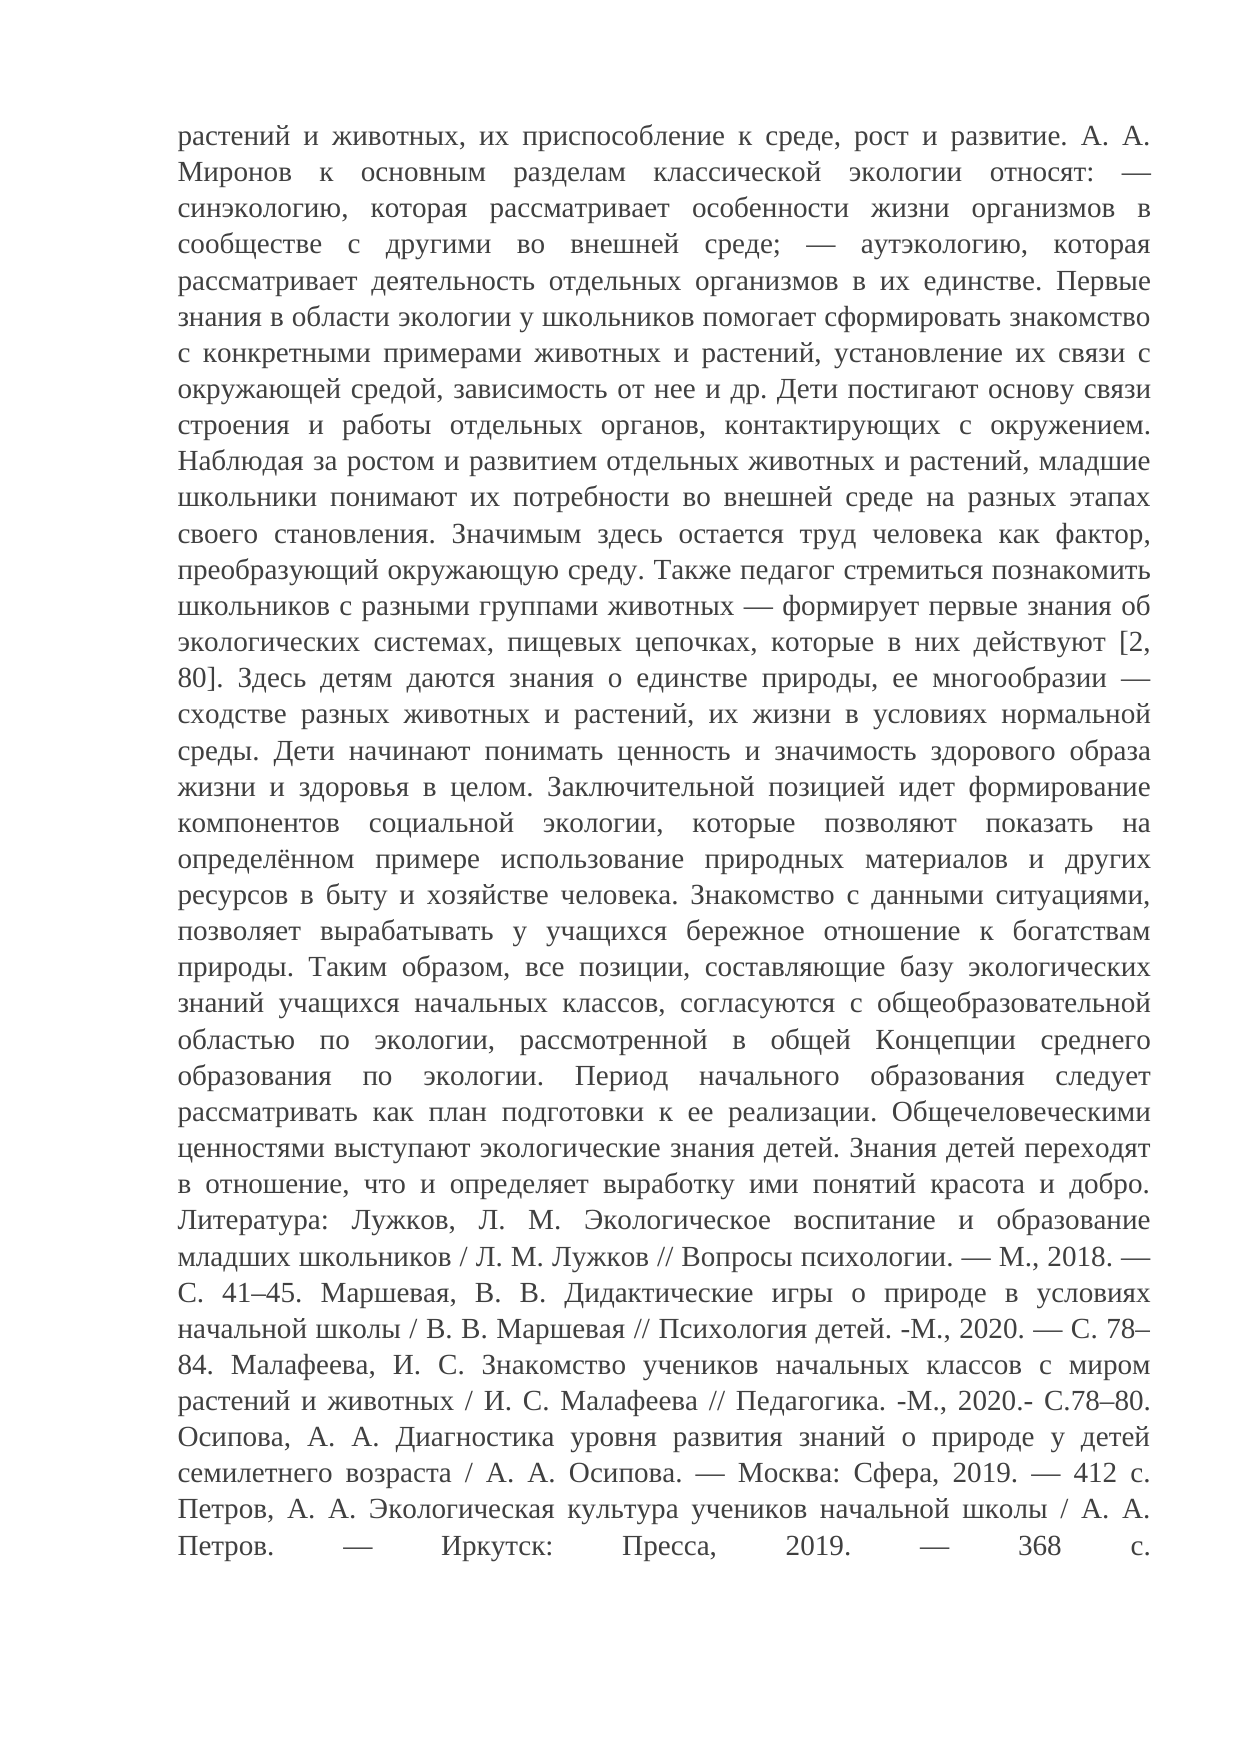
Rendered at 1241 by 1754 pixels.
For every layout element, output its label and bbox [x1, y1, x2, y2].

text [177, 118, 1152, 1628]
